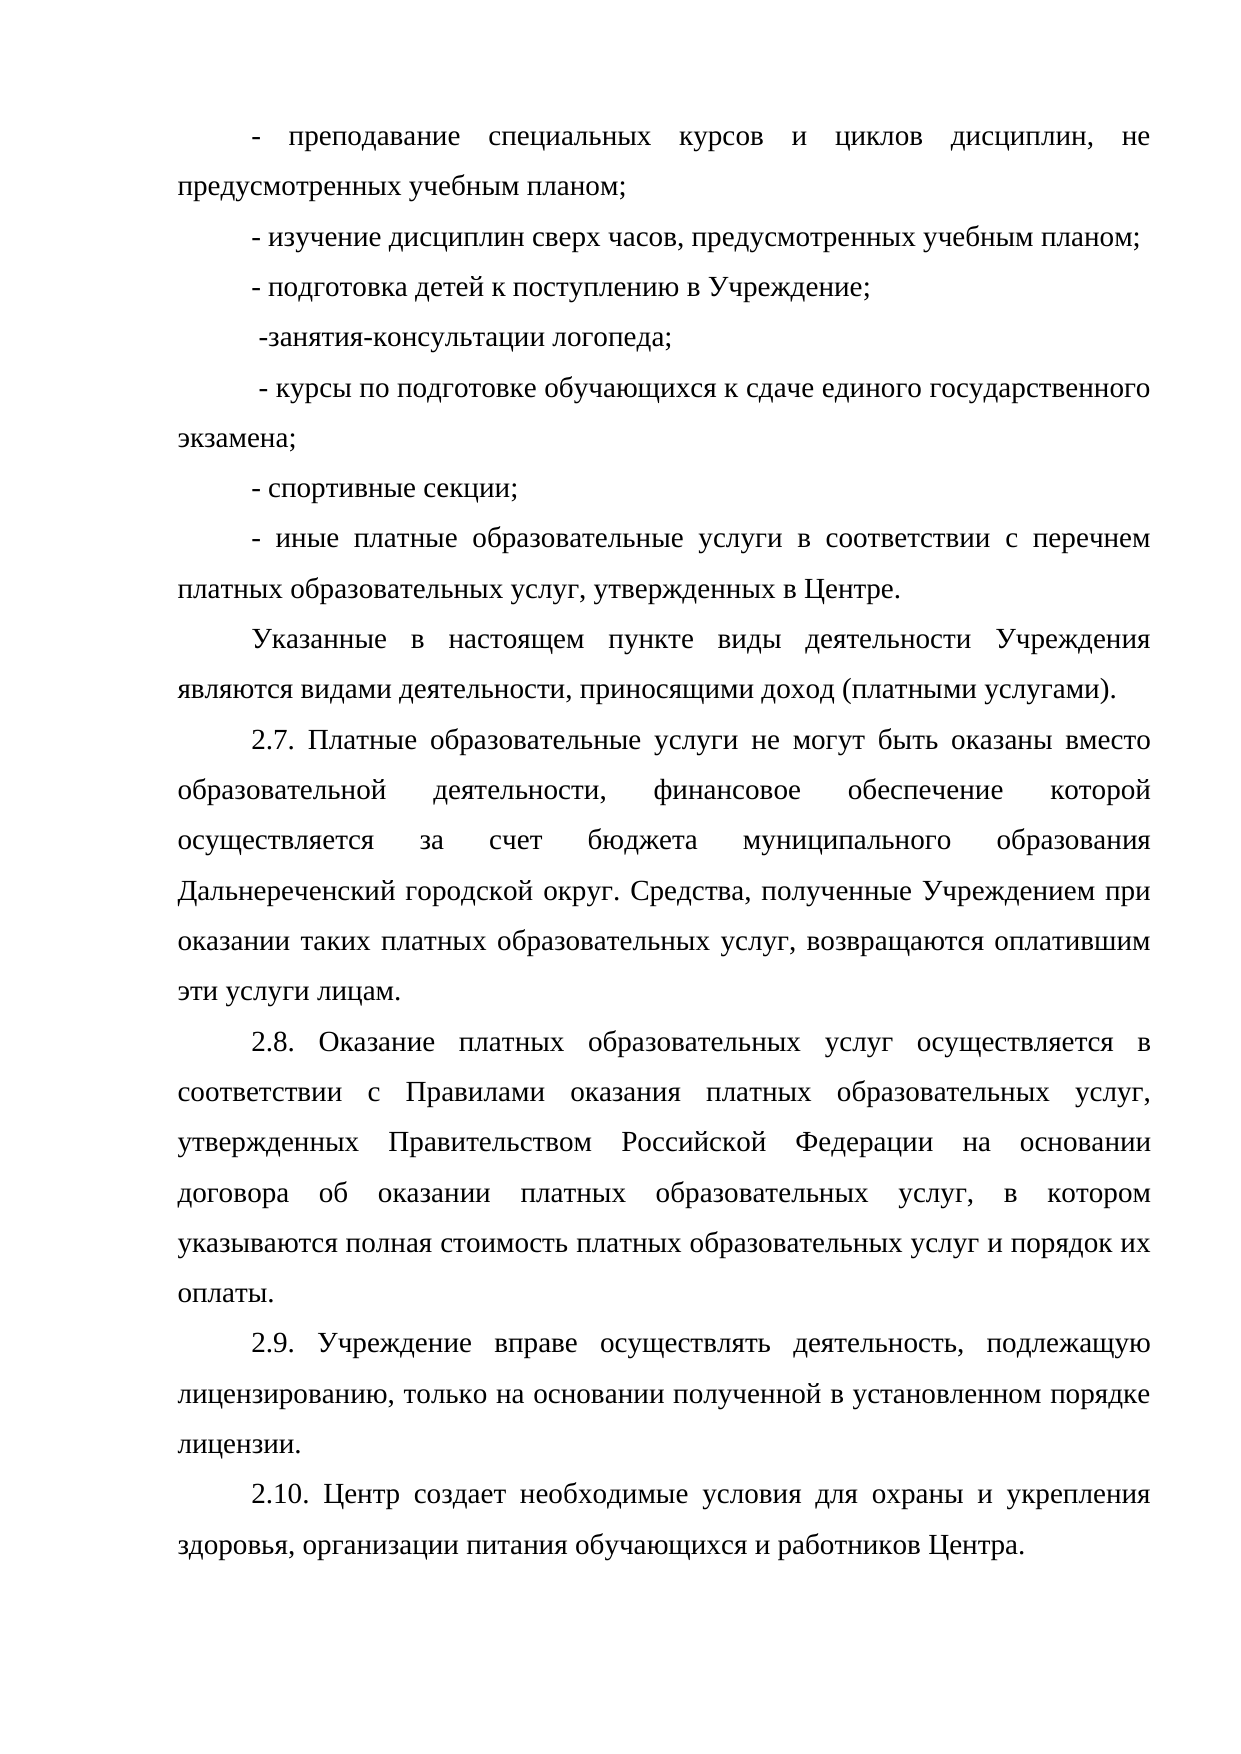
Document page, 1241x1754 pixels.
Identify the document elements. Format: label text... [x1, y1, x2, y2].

list 2.9. Учреждение вправе осуществлять деятельность, подлежащую лицензированию, только на основании полученной в установленном порядке лицензии. [177, 1326, 1152, 1460]
list 2.8. Оказание платных образовательных услуг осуществляется в соответствии с Правилами оказания платных образовательных услуг, утвержденных Правительством Российской Федерации на основании договора об оказании платных образовательных услуг, в котором указываются полная стоимость платных образовательных услуг и порядок их оплаты. [177, 1024, 1152, 1309]
list -занятия-консультации логопеда; [177, 319, 1152, 353]
list - курсы по подготовке обучающихся к сдаче единого государственного экзамена; [177, 370, 1152, 453]
list 2.10. Центр создает необходимые условия для охраны и укрепления здоровья, организации питания обучающихся и работников Центра. [177, 1477, 1152, 1560]
list - изучение дисциплин сверх часов, предусмотренных учебным планом; [177, 219, 1152, 252]
list 2.7. Платные образовательные услуги не могут быть оказаны вместо образовательной деятельности, финансовое обеспечение которой осуществляется за счет бюджета муниципального образования Дальнереченский городской округ. Средства, полученные Учреждением при оказании таких платных образовательных услуг, возвращаются оплатившим эти услуги лицам. [177, 722, 1152, 1007]
list - подготовка детей к поступлению в Учреждение; [177, 269, 1152, 303]
list - спортивные секции; [177, 470, 1152, 504]
list - преподавание специальных курсов и циклов дисциплин, не предусмотренных учебным планом; [177, 118, 1152, 202]
text Указанные в настоящем пункте виды деятельности Учреждения являются видами деятельности, приносящими доход (платными услугами). [177, 621, 1152, 705]
list - иные платные образовательные услуги в соответствии с перечнем платных образовательных услуг, утвержденных в Центре. [177, 521, 1152, 604]
